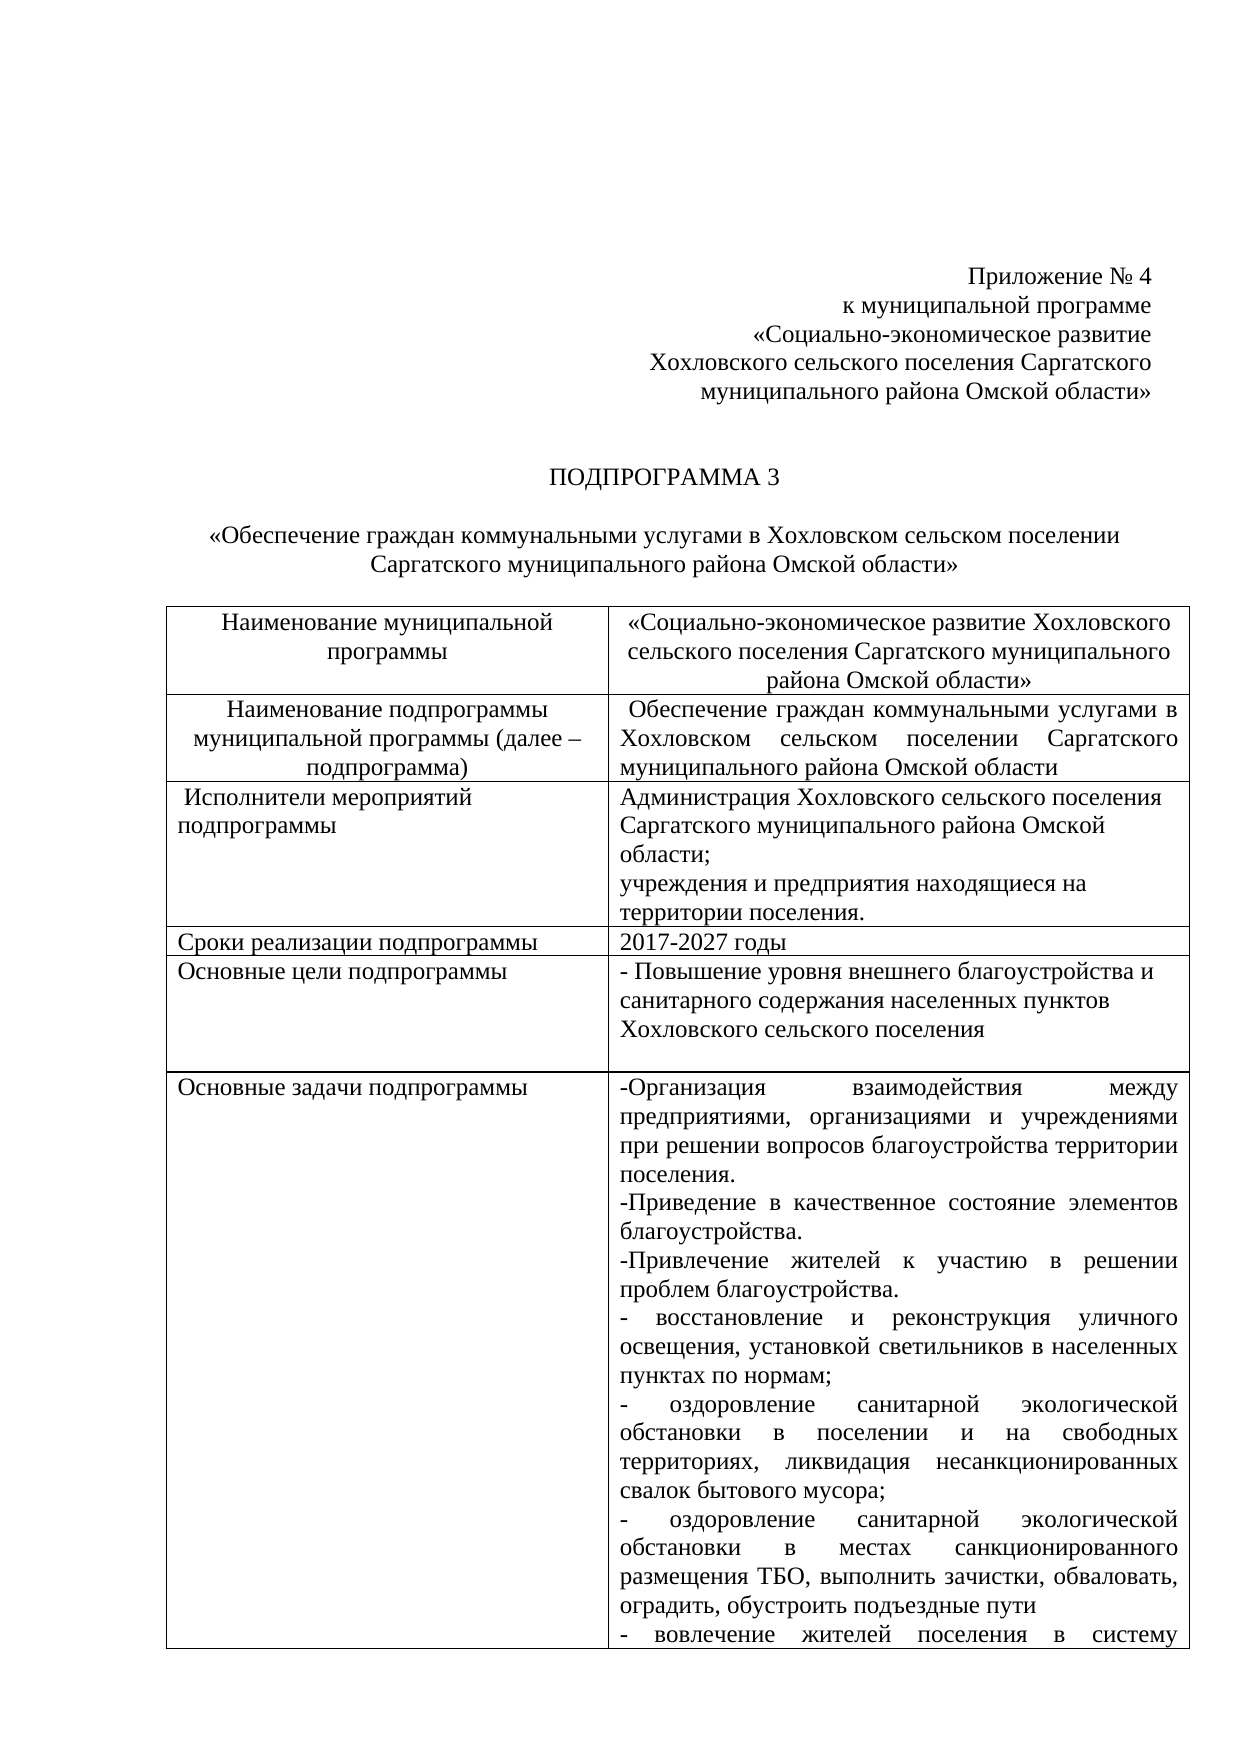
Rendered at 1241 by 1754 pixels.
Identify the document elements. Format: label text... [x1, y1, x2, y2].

text ПОДПРОГРАММА 3 [177, 462, 1152, 491]
text к муниципальной программе [177, 290, 1152, 319]
table_cell Основные цели подпрограммы [167, 956, 608, 1071]
table_cell Администрация Хохловского сельского поселения Саргатского муниципального района Омской области; учреждения и предприятия находящиеся на территории поселения. [609, 782, 1189, 926]
table_cell Исполнители мероприятий подпрограммы [167, 782, 608, 926]
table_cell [609, 1073, 1189, 1647]
table_cell 2017-2027 годы [609, 927, 1189, 955]
table_cell Наименование подпрограммы муниципальной программы (далее –подпрограмма) [167, 695, 608, 781]
table_cell Обеспечение граждан коммунальными услугами в Хохловском сельском поселении Саргатского муниципального района Омской области [609, 695, 1189, 781]
table_header «Социально-экономическое развитие Хохловского сельского поселения Саргатского муниципального района Омской области» [609, 607, 1189, 693]
text «Социально-экономическое развитие Хохловского сельского поселения Саргатского [177, 319, 1152, 376]
table_cell Сроки реализации подпрограммы [167, 927, 608, 955]
table_cell - Повышение уровня внешнего благоустройства и санитарного содержания населенных пунктов Хохловского сельского поселения [609, 956, 1189, 1071]
text муниципального района Омской области» [177, 376, 1152, 405]
text «Обеспечение граждан коммунальными услугами в Хохловском сельском поселении Саргатского муниципального района Омской области» [177, 520, 1152, 577]
table_header Наименование муниципальной программы [167, 607, 608, 693]
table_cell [167, 1073, 608, 1647]
text Приложение № 4 [177, 261, 1152, 290]
